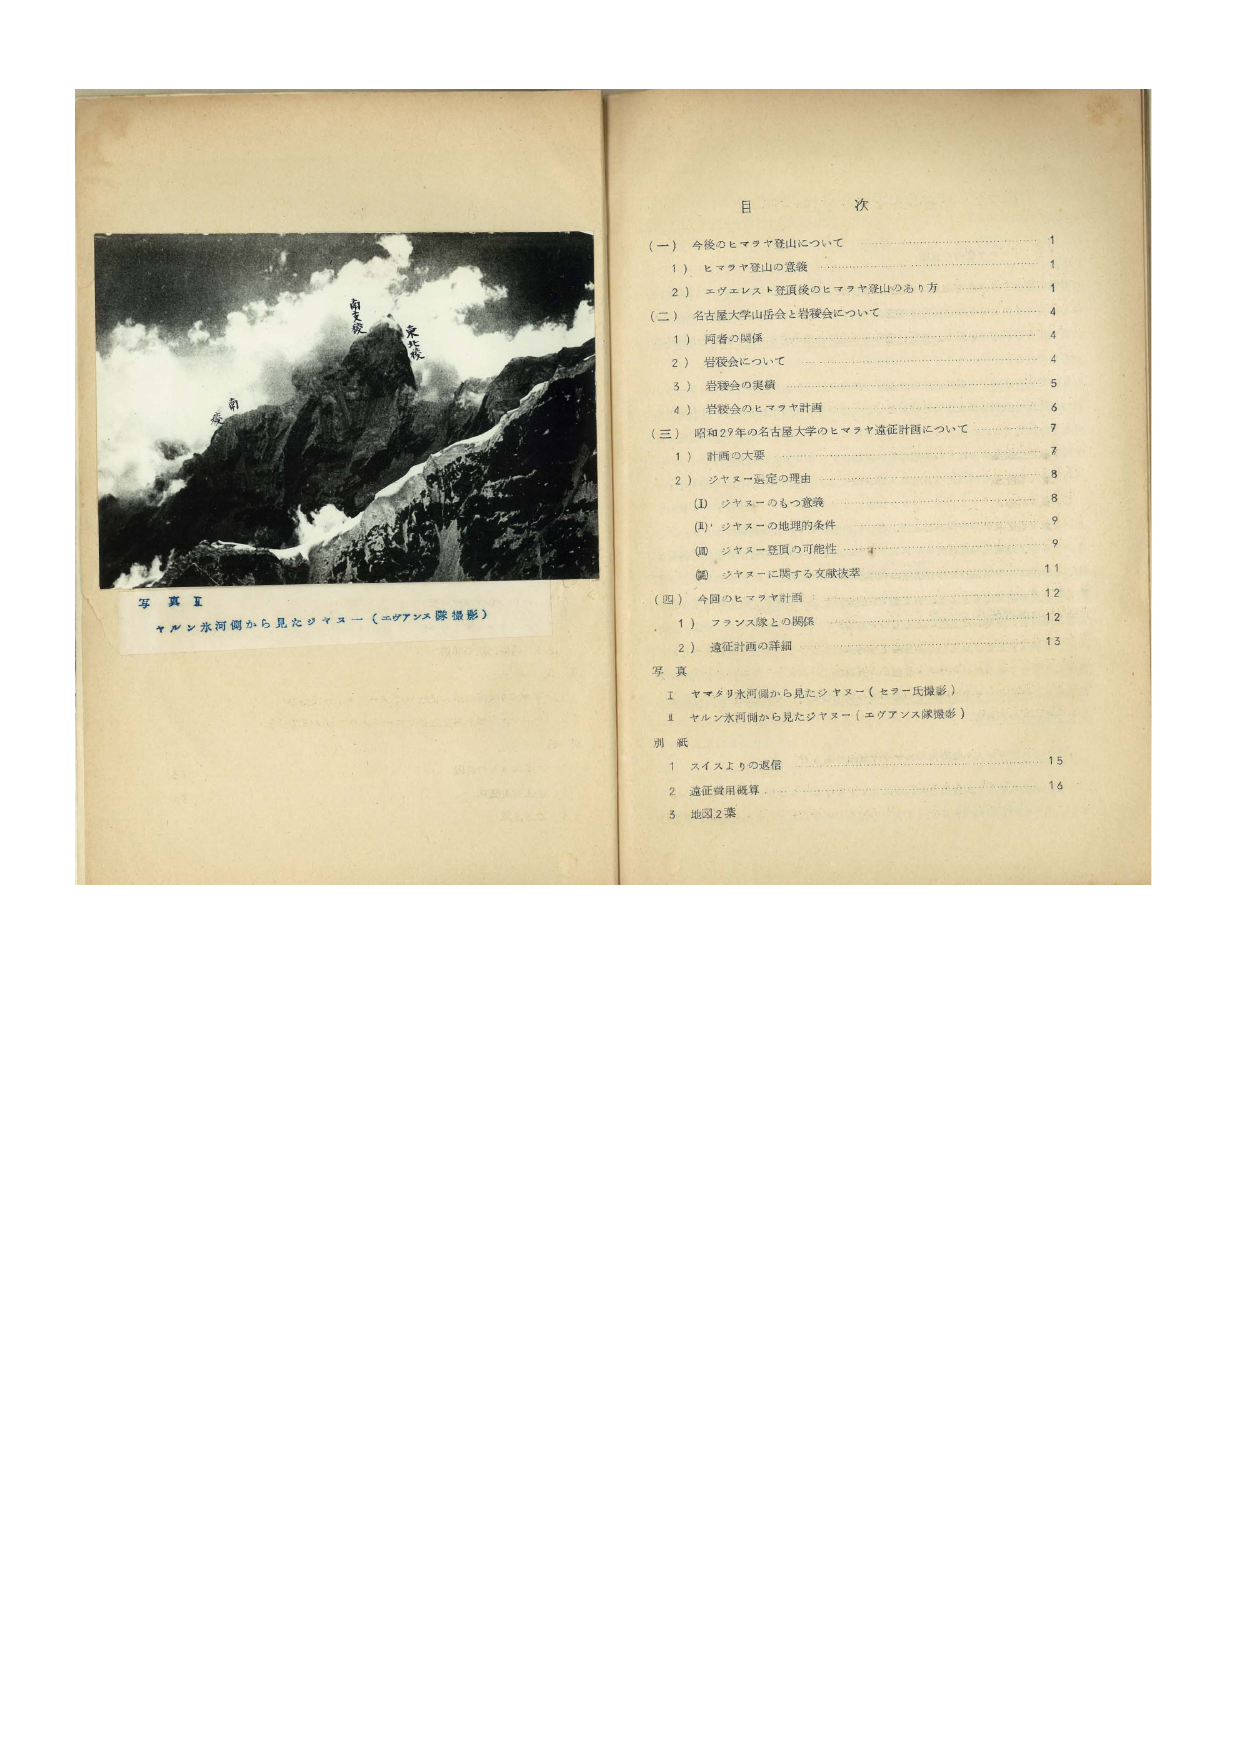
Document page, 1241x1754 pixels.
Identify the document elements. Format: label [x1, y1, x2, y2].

picture [75, 89, 1152, 885]
